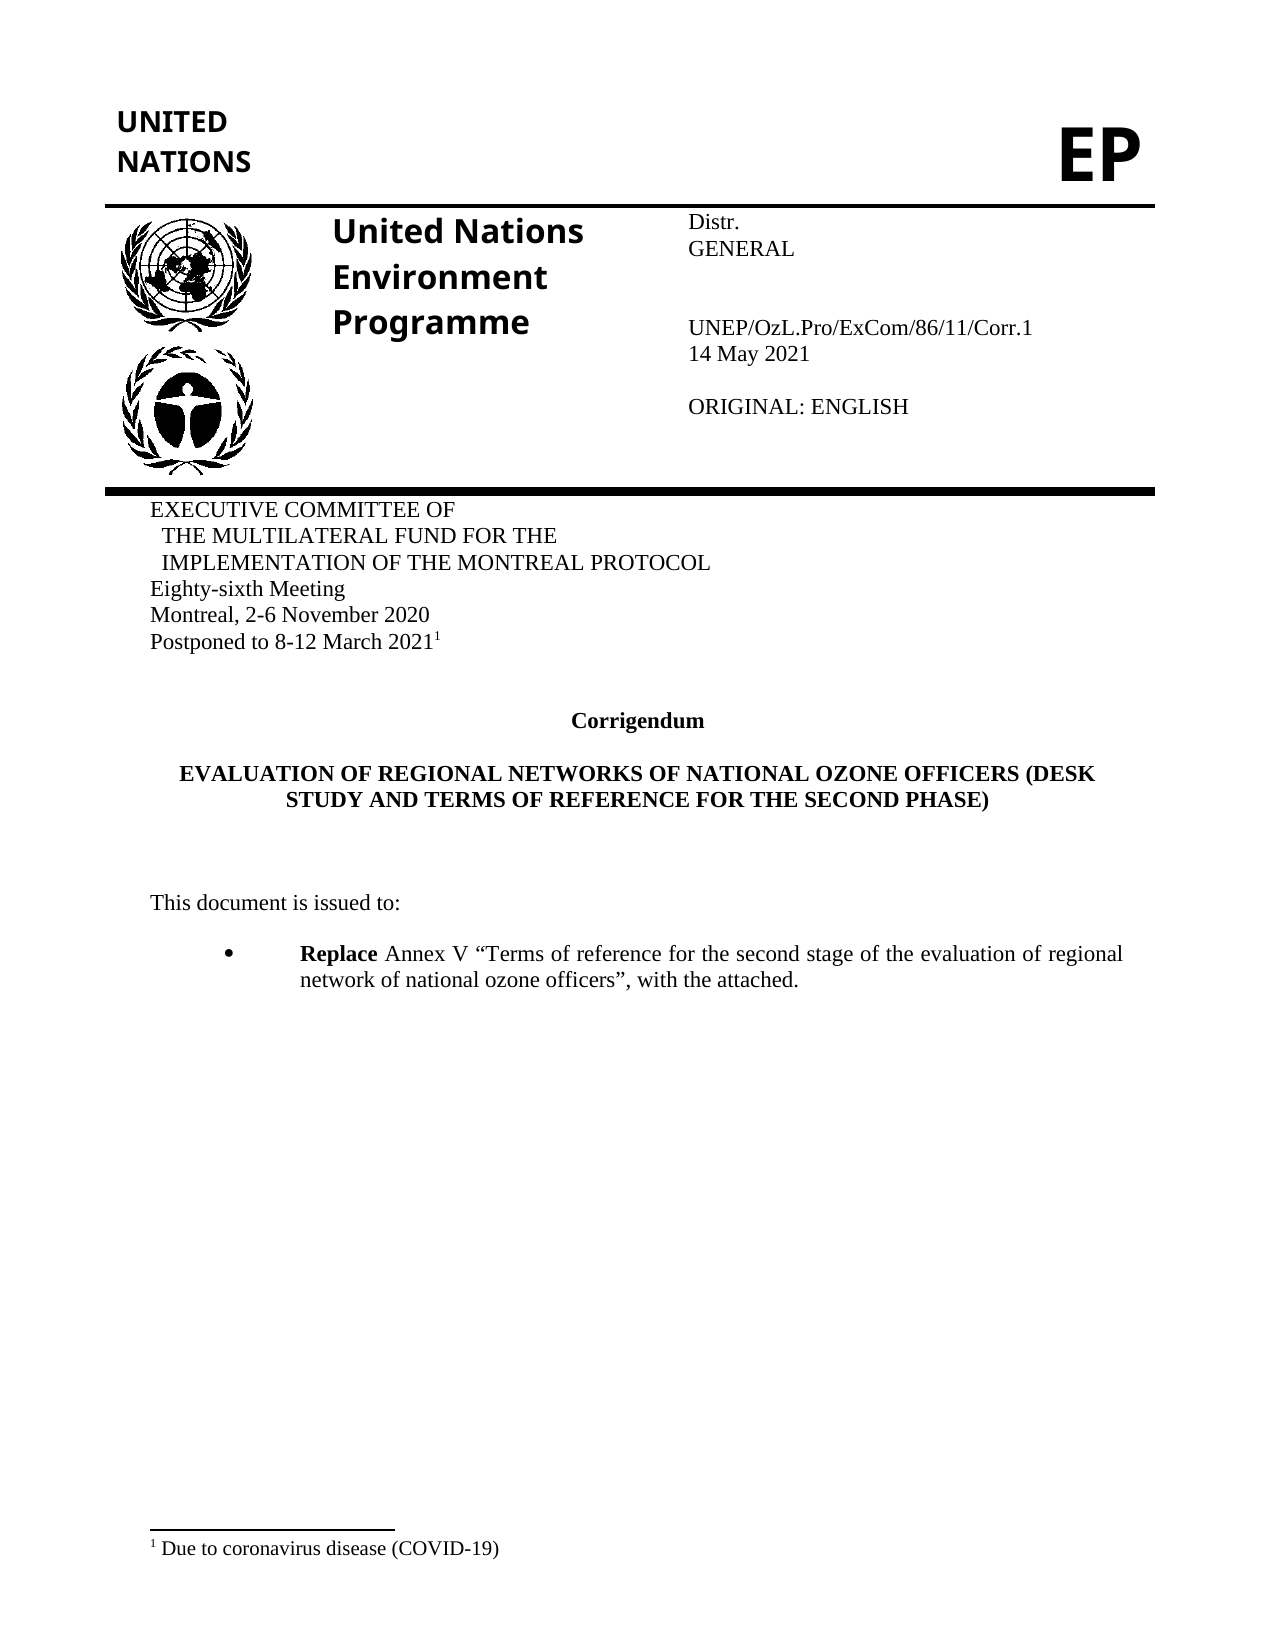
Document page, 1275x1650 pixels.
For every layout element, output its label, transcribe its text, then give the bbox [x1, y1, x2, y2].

text Corrigendum [150, 707, 1125, 733]
list This document is issued to: [150, 889, 1125, 915]
picture [117, 340, 256, 480]
table_cell Distr. GENERAL 14 May 2021 ORIGINAL: ENGLISH [677, 208, 1155, 487]
table_cell United Nations Environment Programme [321, 208, 677, 487]
picture [116, 214, 252, 334]
text EVALUATION OF REGIONAL NETWORKS OF NATIONAL OZONE OFFICERS (DESK STUDY AND TERMS OF REFERENCE FOR THE SECOND PHASE) [150, 759, 1125, 812]
table_header EP [677, 101, 1155, 203]
list Replace Annex V “Terms of reference for the second stage of the evaluation of regional network of national ozone officers”, with the attached. [225, 940, 1125, 993]
text Postponed to 8-12 March 2021 [150, 628, 1125, 654]
text Montreal, 2-6 November 2020 [150, 601, 1125, 628]
text EXECUTIVE COMMITTEE OF THE MULTILATERAL FUND FOR THE IMPLEMENTATION OF THE MONTREAL PROTOCOL Eighty-sixth Meeting [150, 496, 1125, 601]
table_cell [105, 208, 321, 487]
table_header UNITED NATIONS [105, 101, 677, 203]
